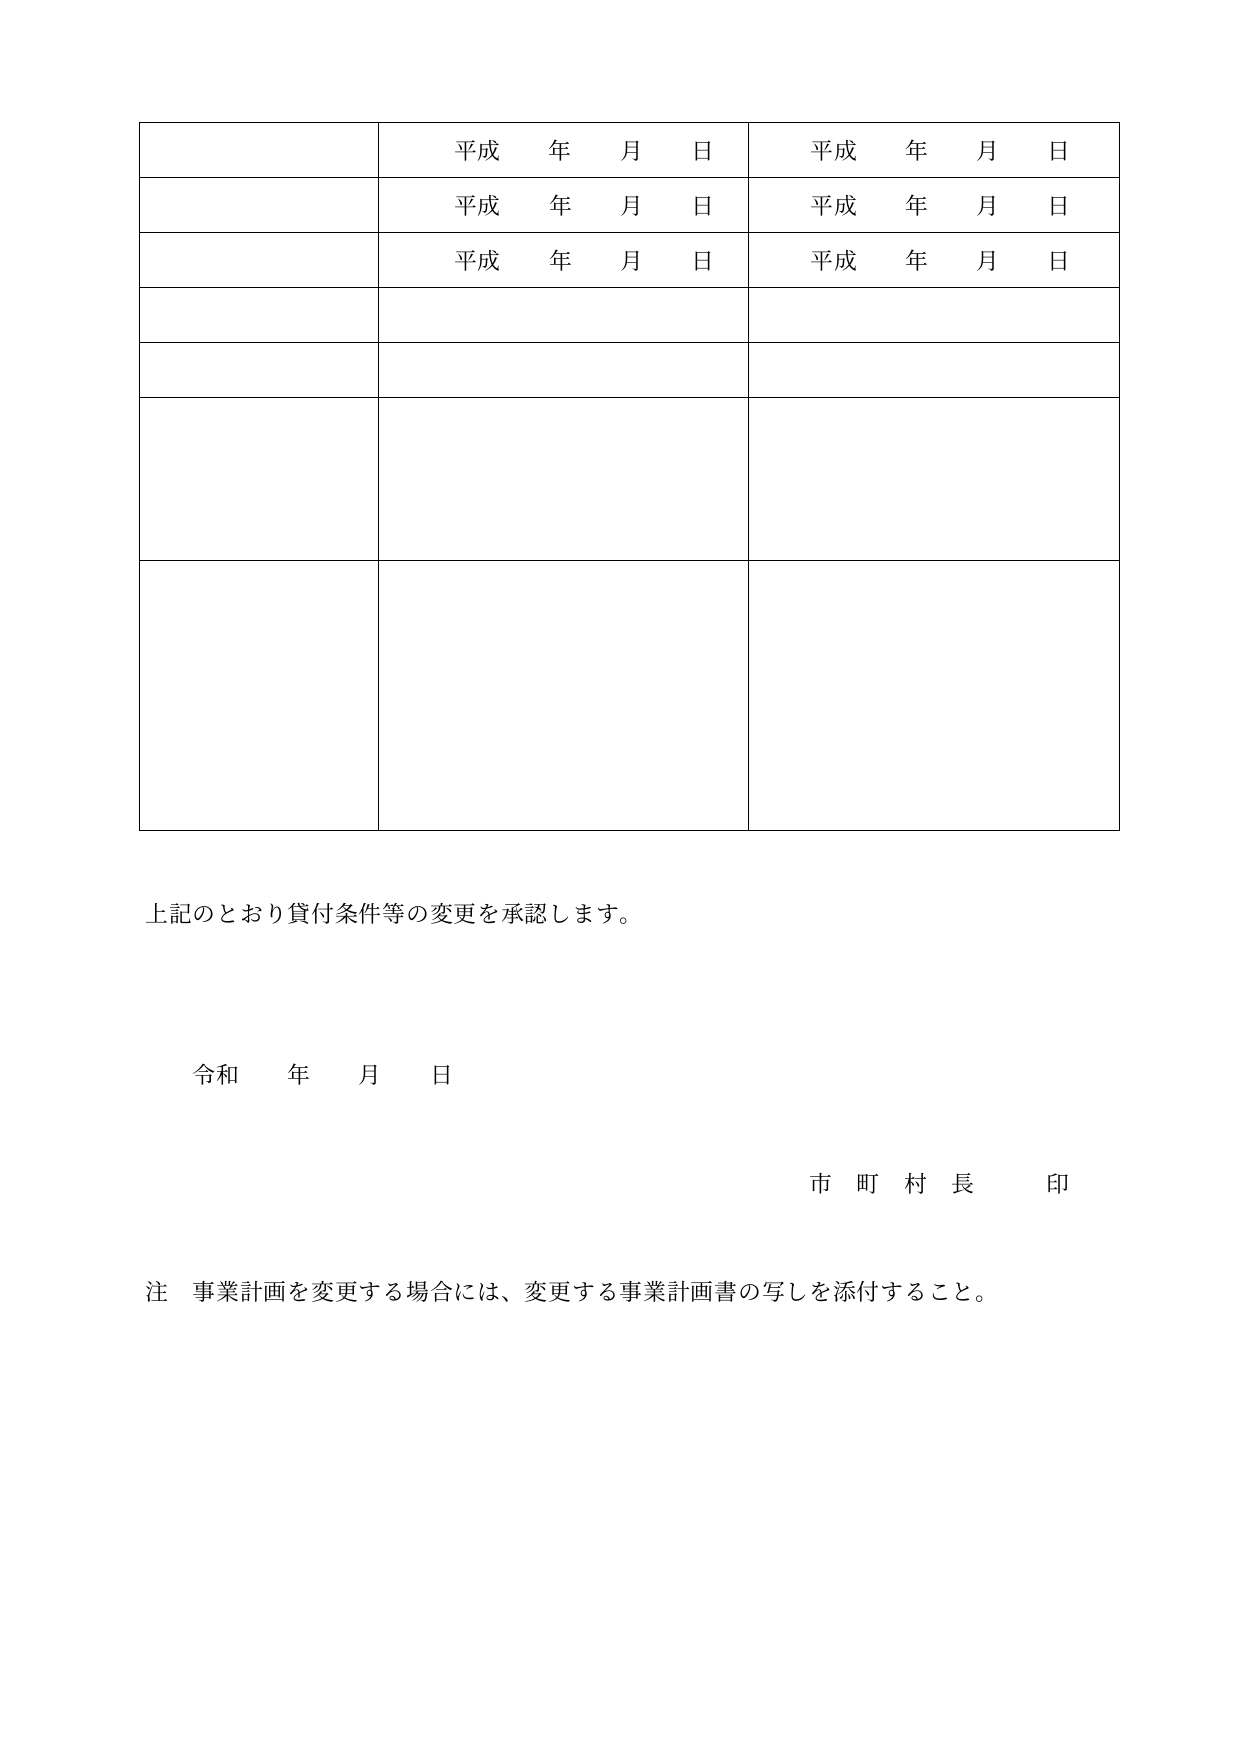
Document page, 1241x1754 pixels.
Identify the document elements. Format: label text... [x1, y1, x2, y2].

table_cell [379, 398, 748, 559]
text 注 事業計画を変更する場合には、変更する事業計画書の写しを添付すること。 [121, 1263, 1119, 1317]
table_cell 平成 年 月 日 [749, 233, 1119, 287]
text 令和 年 月 日 [121, 1047, 1119, 1101]
table_cell [140, 123, 378, 177]
table_cell [140, 178, 378, 232]
table_cell [749, 343, 1119, 397]
table_cell [140, 343, 378, 397]
table_cell 平成 年 月 日 [749, 178, 1119, 232]
table_cell [140, 561, 378, 830]
table_cell [140, 288, 378, 342]
table_cell 平成 年 月 日 [749, 123, 1119, 177]
table_cell [749, 398, 1119, 559]
table_cell [379, 561, 748, 830]
table_cell [140, 233, 378, 287]
table_cell [749, 561, 1119, 830]
table_cell 平成 年 月 日 [379, 233, 748, 287]
table_cell [379, 288, 748, 342]
table_cell 平成 年 月 日 [379, 178, 748, 232]
table_cell [140, 398, 378, 559]
text 上記のとおり貸付条件等の変更を承認します。 [121, 885, 1119, 939]
table_cell 平成 年 月 日 [379, 123, 748, 177]
table_cell [749, 288, 1119, 342]
text 市 町 村 長 印 [121, 1155, 1119, 1209]
table_cell [379, 343, 748, 397]
